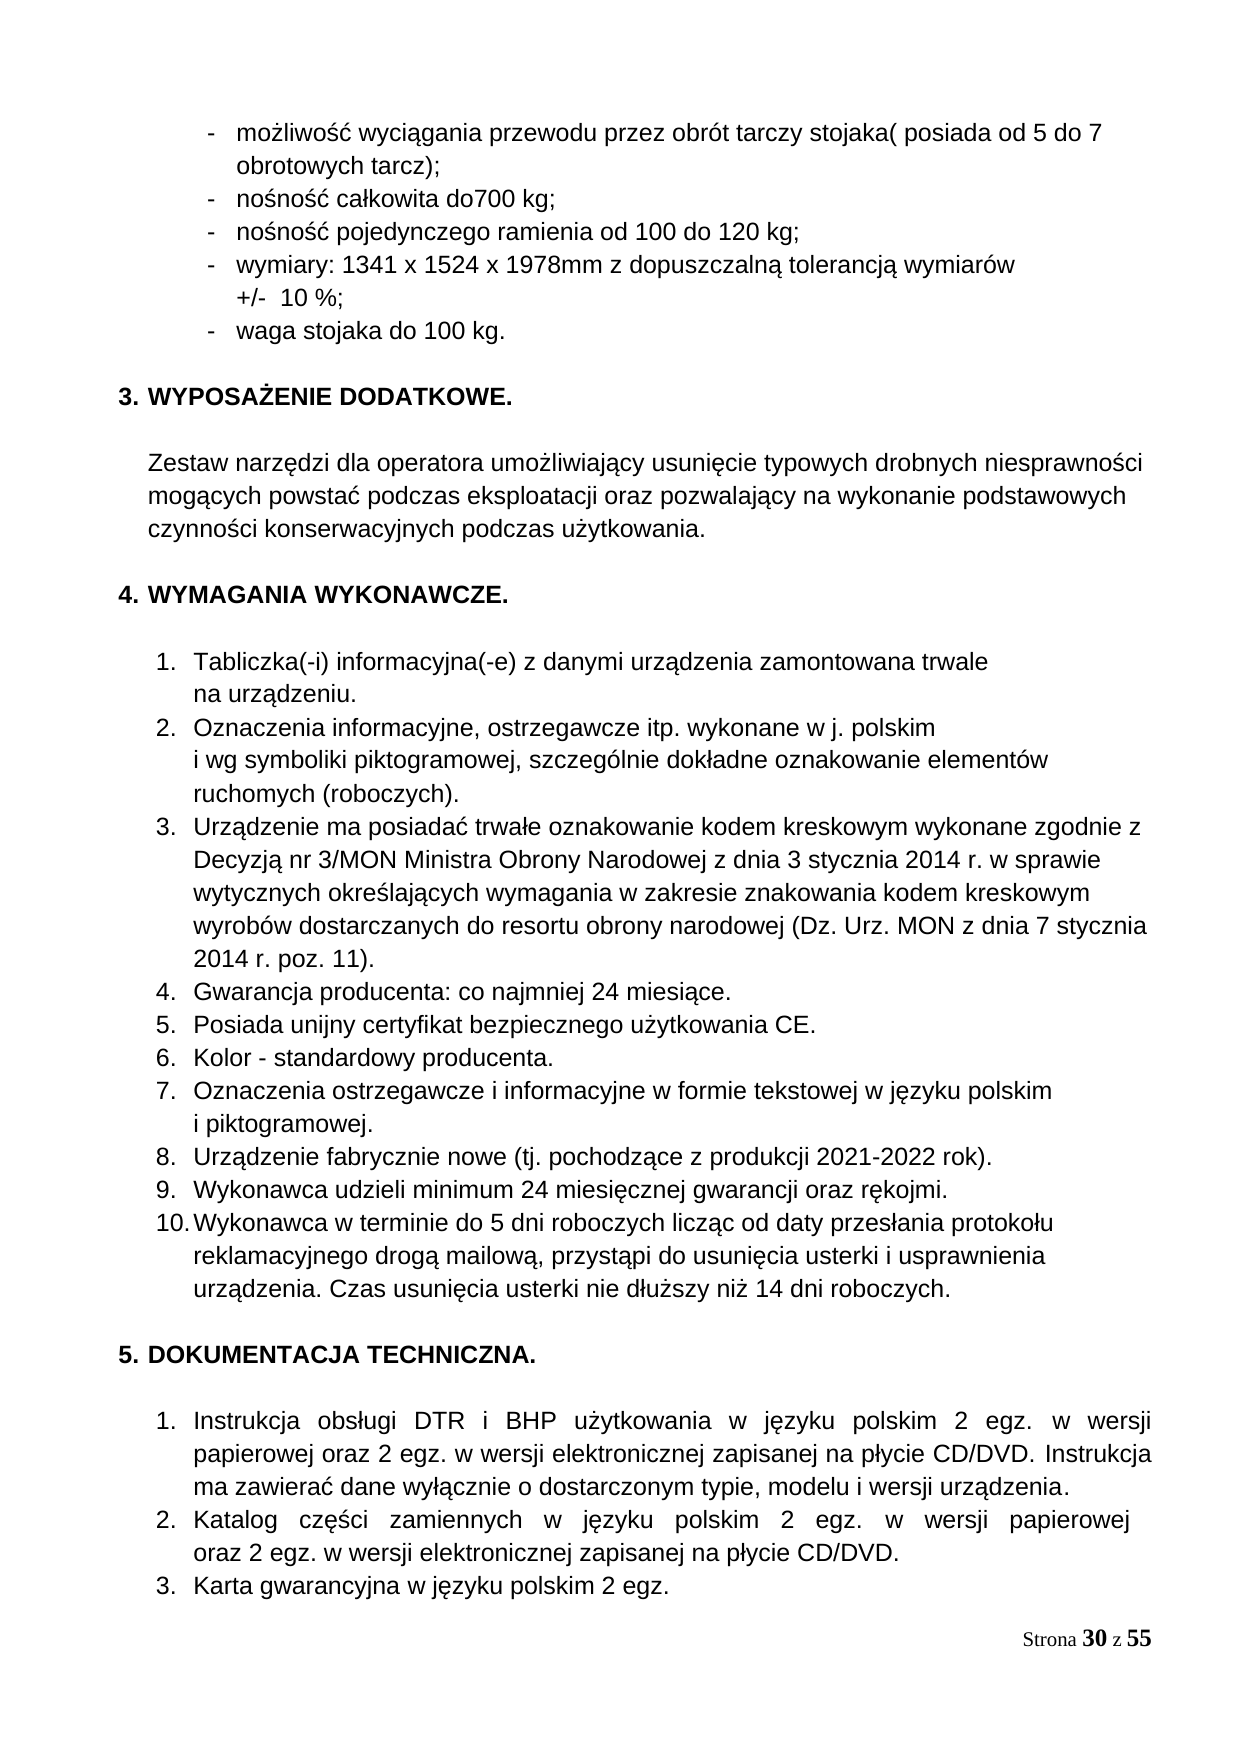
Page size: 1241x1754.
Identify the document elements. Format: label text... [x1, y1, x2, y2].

list - waga stojaka do 100 kg. [207, 316, 1152, 345]
list Wykonawca udzieli minimum 24 miesięcznej gwarancji oraz rękojmi. [156, 1175, 1152, 1203]
list Gwarancja producenta: co najmniej 24 miesiące. [156, 977, 1152, 1005]
list Instrukcja obsługi DTR i BHP użytkowania w języku polskim 2 egz. w wersji papierowej oraz 2 egz. w wersji elektronicznej zapisanej na płycie CD/DVD. Instrukcja ma zawierać dane wyłącznie o dostarczonym typie, modelu i wersji urządzenia. [156, 1406, 1152, 1501]
text Zestaw narzędzi dla operatora umożliwiający usunięcie typowych drobnych niesprawności mogących powstać podczas eksploatacji oraz pozwalający na wykonanie podstawowych czynności konserwacyjnych podczas użytkowania. [148, 448, 1152, 543]
list Tabliczka(-i) informacyjna(-e) z danymi urządzenia zamontowana trwale na urządzeniu. [156, 646, 1152, 708]
list Oznaczenia informacyjne, ostrzegawcze itp. wykonane w j. polskim i wg symboliki piktogramowej, szczególnie dokładne oznakowanie elementów ruchomych (roboczych). [156, 712, 1152, 807]
list - nośność pojedynczego ramienia od 100 do 120 kg; [207, 217, 1152, 246]
list Wykonawca w terminie do 5 dni roboczych licząc od daty przesłania protokołu reklamacyjnego drogą mailową, przystąpi do usunięcia usterki i usprawnienia urządzenia. Czas usunięcia usterki nie dłuższy niż 14 dni roboczych. [156, 1208, 1152, 1303]
list Posiada unijny certyfikat bezpiecznego użytkowania CE. [156, 1010, 1152, 1038]
list - możliwość wyciągania przewodu przez obrót tarczy stojaka( posiada od 5 do 7 obrotowych tarcz); [207, 118, 1152, 180]
list WYPOSAŻENIE DODATKOWE. [118, 382, 1152, 411]
list - nośność całkowita do700 kg; [207, 184, 1152, 213]
list Katalog części zamiennych w języku polskim 2 egz. w wersji papierowej oraz 2 egz. w wersji elektronicznej zapisanej na płycie CD/DVD. [156, 1505, 1152, 1567]
list Kolor - standardowy producenta. [156, 1043, 1152, 1071]
list WYMAGANIA WYKONAWCZE. [118, 580, 1152, 609]
list Karta gwarancyjna w języku polskim 2 egz. [156, 1571, 1152, 1600]
list Oznaczenia ostrzegawcze i informacyjne w formie tekstowej w języku polskim i piktogramowej. [156, 1076, 1152, 1137]
list Urządzenie ma posiadać trwałe oznakowanie kodem kreskowym wykonane zgodnie z Decyzją nr 3/MON Ministra Obrony Narodowej z dnia 3 stycznia 2014 r. w sprawie wytycznych określających wymagania w zakresie znakowania kodem kreskowym wyrobów dostarczanych do resortu obrony narodowej (Dz. Urz. MON z dnia 7 stycznia 2014 r. poz. 11). [156, 812, 1152, 972]
list Urządzenie fabrycznie nowe (tj. pochodzące z produkcji 2021-2022 rok). [156, 1142, 1152, 1171]
list DOKUMENTACJA TECHNICZNA. [118, 1340, 1152, 1369]
list - wymiary: 1341 x 1524 x 1978mm z dopuszczalną tolerancją wymiarów +/- 10 %; [207, 250, 1152, 312]
